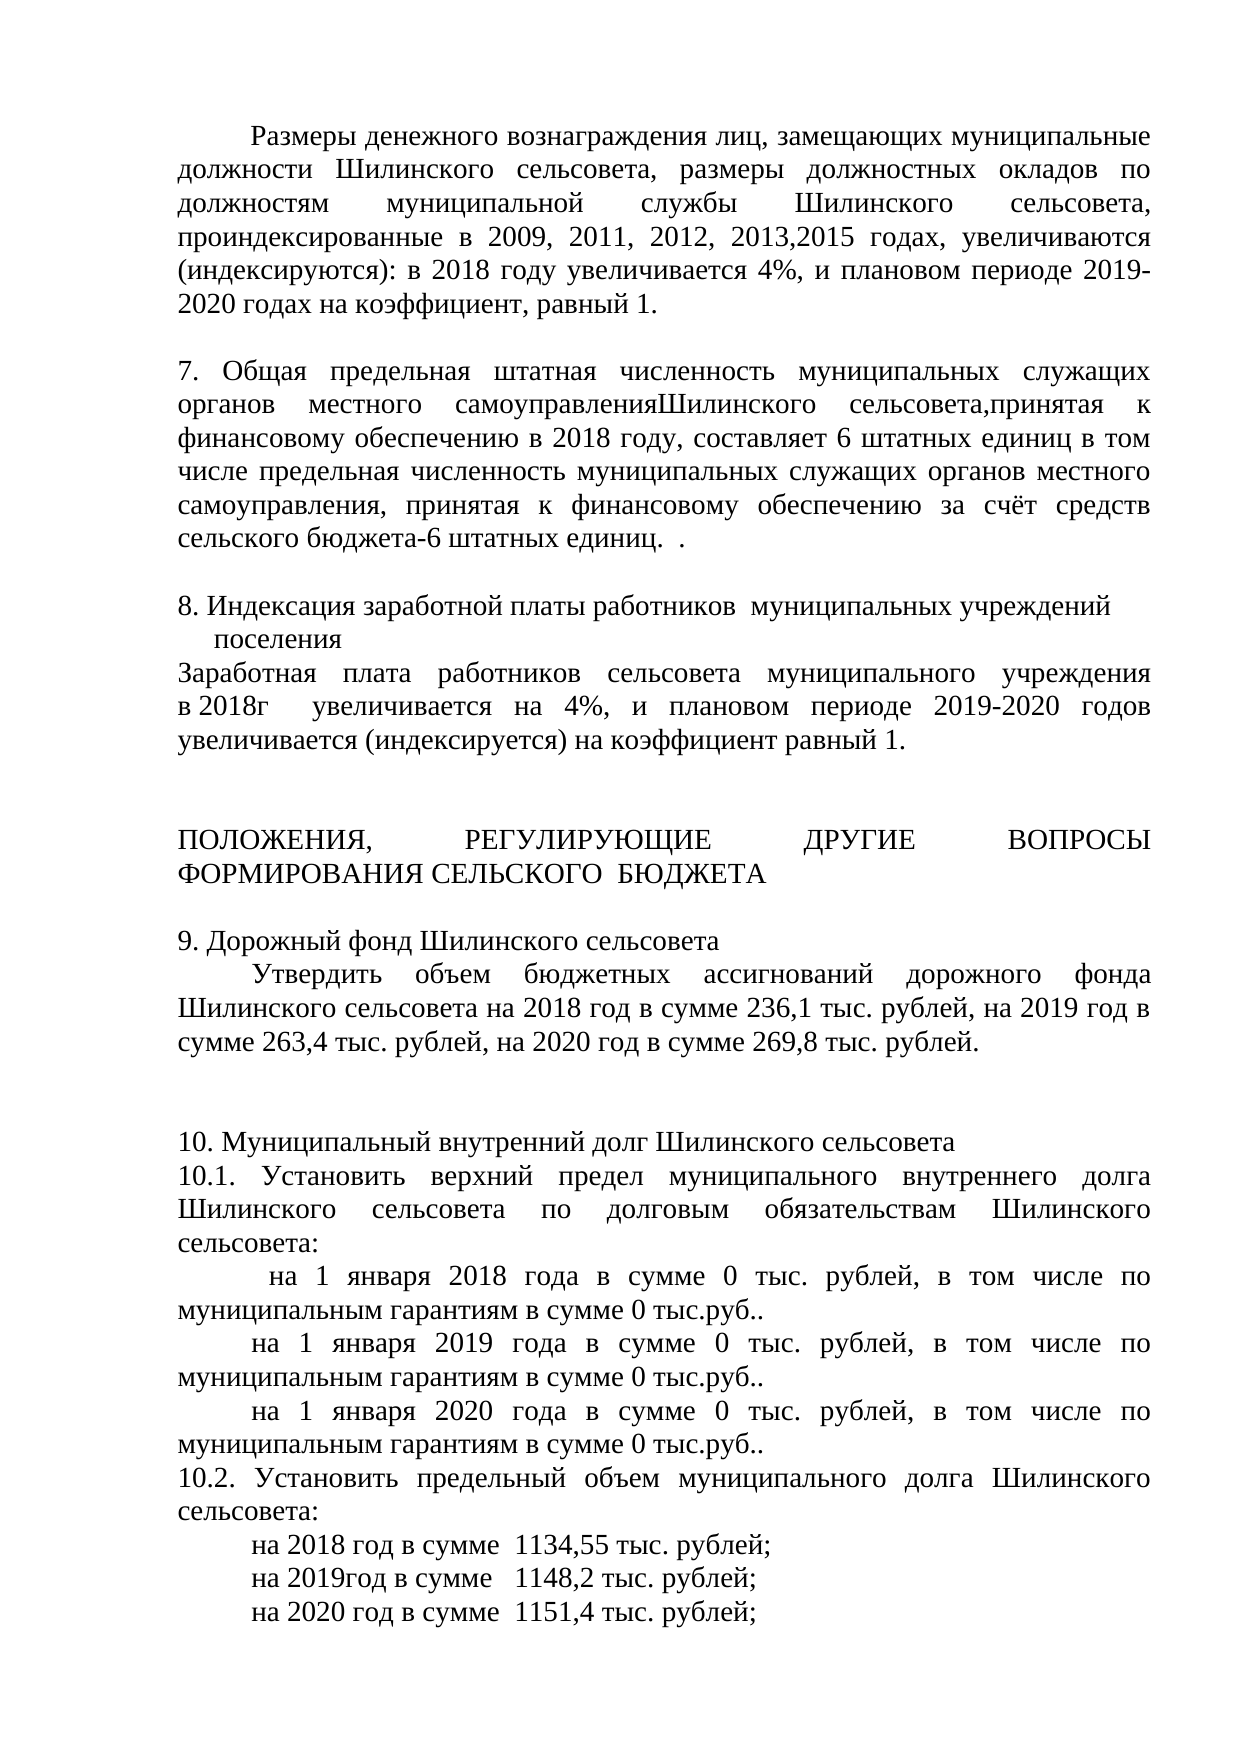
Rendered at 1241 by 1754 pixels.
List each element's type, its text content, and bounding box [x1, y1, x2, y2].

text на 2019год в сумме 1148,2 тыс. рублей; [177, 1560, 1152, 1594]
text Заработная плата работников сельсовета муниципального учреждения в 2018г увеличивается на 4%, и плановом периоде 2019-2020 годов увеличивается (индексируется) на коэффициент равный 1. [177, 655, 1152, 755]
text на 2018 год в сумме 1134,55 тыс. рублей; [177, 1527, 1152, 1560]
text 10.2. Установить предельный объем муниципального долга Шилинского сельсовета: [177, 1460, 1152, 1527]
text ПОЛОЖЕНИЯ, РЕГУЛИРУЮЩИЕ ДРУГИЕ ВОПРОСЫ ФОРМИРОВАНИЯ СЕЛЬСКОГО БЮДЖЕТА [177, 822, 1152, 889]
text на 1 января 2018 года в сумме 0 тыс. рублей, в том числе по муниципальным гарантиям в сумме 0 тыс.руб.. [177, 1258, 1152, 1326]
text на 1 января 2019 года в сумме 0 тыс. рублей, в том числе по муниципальным гарантиям в сумме 0 тыс.руб.. [177, 1326, 1152, 1393]
text 7. Общая предельная штатная численность муниципальных служащих органов местного самоуправленияШилинского сельсовета,принятая к финансовому обеспечению в 2018 году, составляет 6 штатных единиц в том числе предельная численность муниципальных служащих органов местного самоуправления, принятая к финансовому обеспечению за счёт средств сельского бюджета-6 штатных единиц. . [177, 353, 1152, 554]
text поселения [177, 621, 1152, 655]
text Утвердить объем бюджетных ассигнований дорожного фонда Шилинского сельсовета на 2018 год в сумме 236,1 тыс. рублей, на 2019 год в сумме 263,4 тыс. рублей, на 2020 год в сумме 269,8 тыс. рублей. [177, 957, 1152, 1057]
text Размеры денежного вознаграждения лиц, замещающих муниципальные должности Шилинского сельсовета, размеры должностных окладов по должностям муниципальной службы Шилинского сельсовета, проиндексированные в 2009, 2011, 2012, 2013,2015 годах, увеличиваются (индексируются): в 2018 году увеличивается 4%, и плановом периоде 2019-2020 годах на коэффициент, равный 1. [177, 118, 1152, 319]
text 9. Дорожный фонд Шилинского сельсовета [177, 923, 1152, 957]
text 10.1. Установить верхний предел муниципального внутреннего долга Шилинского сельсовета по долговым обязательствам Шилинского сельсовета: [177, 1158, 1152, 1258]
text 10. Муниципальный внутренний долг Шилинского сельсовета [177, 1124, 1152, 1158]
text на 1 января 2020 года в сумме 0 тыс. рублей, в том числе по муниципальным гарантиям в сумме 0 тыс.руб.. [177, 1393, 1152, 1460]
text 8. Индексация заработной платы работников муниципальных учреждений [177, 588, 1152, 621]
text на 2020 год в сумме 1151,4 тыс. рублей; [177, 1594, 1152, 1627]
